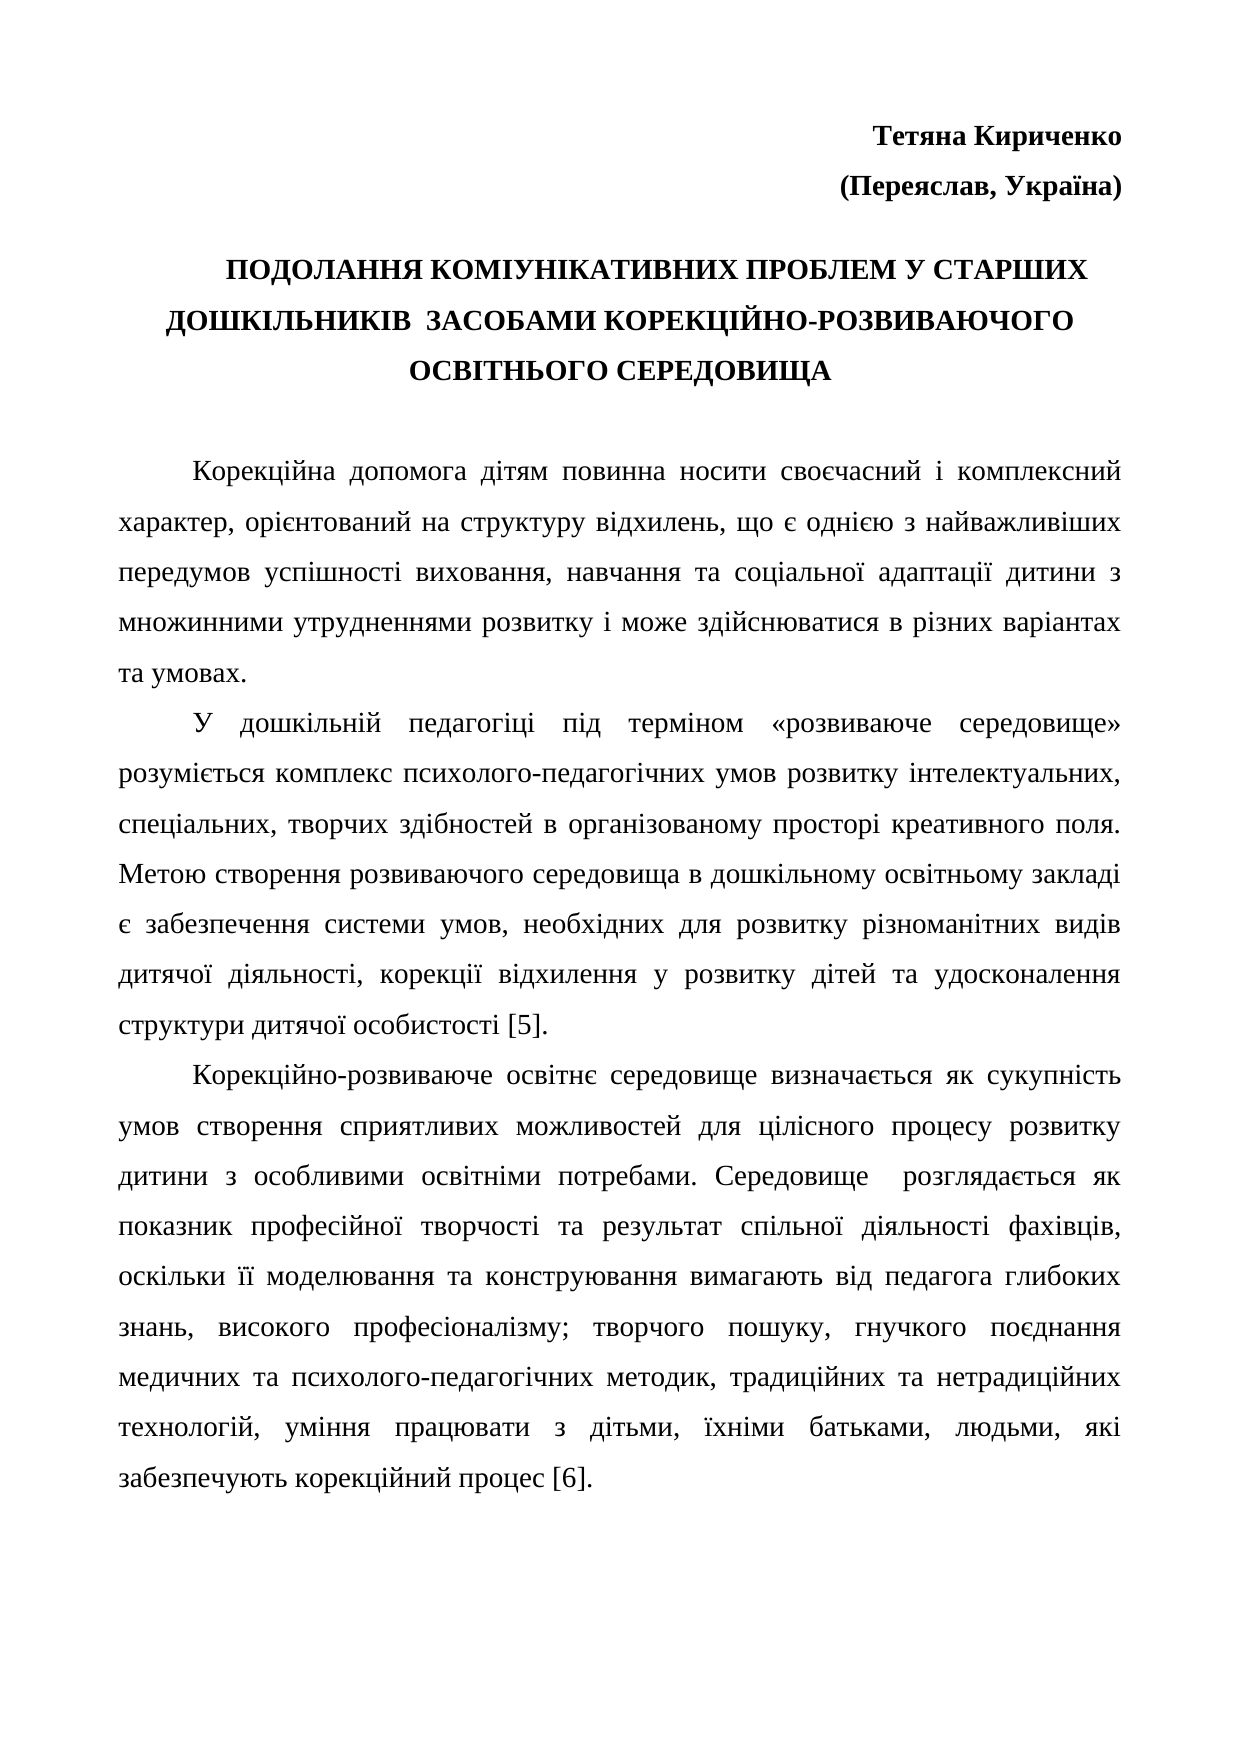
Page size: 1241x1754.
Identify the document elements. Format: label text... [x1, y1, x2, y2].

text (Переяслав, Україна) [118, 168, 1122, 202]
text Корекційно-розвиваюче освітнє середовище визначається як сукупність умов створення сприятливих можливостей для цілісного процесу розвитку дитини з особливими освітніми потребами. Середовище розглядається як показник професійної творчості та результат спільної діяльності фахівців, оскільки її моделювання та конструювання вимагають від педагога глибоких знань, високого професіоналізму; творчого пошуку, гнучкого поєднання медичних та психолого-педагогічних методик, традиційних та нетрадиційних технологій, уміння працювати з дітьми, їхніми батьками, людьми, які забезпечують корекційний процес [6]. [118, 1057, 1122, 1493]
text Тетяна Кириченко [118, 118, 1122, 152]
text Корекційна допомога дітям повинна носити своєчасний і комплексний характер, орієнтований на структуру відхилень, що є однією з найважливіших передумов успішності виховання, навчання та соціальної адаптації дитини з множинними утрудненнями розвитку і може здійснюватися в різних варіантах та умовах. [118, 453, 1122, 688]
text У дошкільній педагогіці під терміном «розвиваюче середовище» розуміється комплекс психолого-педагогічних умов розвитку інтелектуальних, спеціальних, творчих здібностей в організованому просторі креативного поля. Метою створення розвиваючого середовища в дошкільному освітньому закладі є забезпечення системи умов, необхідних для розвитку різноманітних видів дитячої діяльності, корекції відхилення у розвитку дітей та удосконалення структури дитячої особистості [5]. [118, 705, 1122, 1041]
text ПОДОЛАННЯ КОМІУНІКАТИВНИХ ПРОБЛЕМ У СТАРШИХ ДОШКІЛЬНИКІВ ЗАСОБАМИ КОРЕКЦІЙНО-РОЗВИВАЮЧОГО ОСВІТНЬОГО СЕРЕДОВИЩА [118, 252, 1122, 386]
